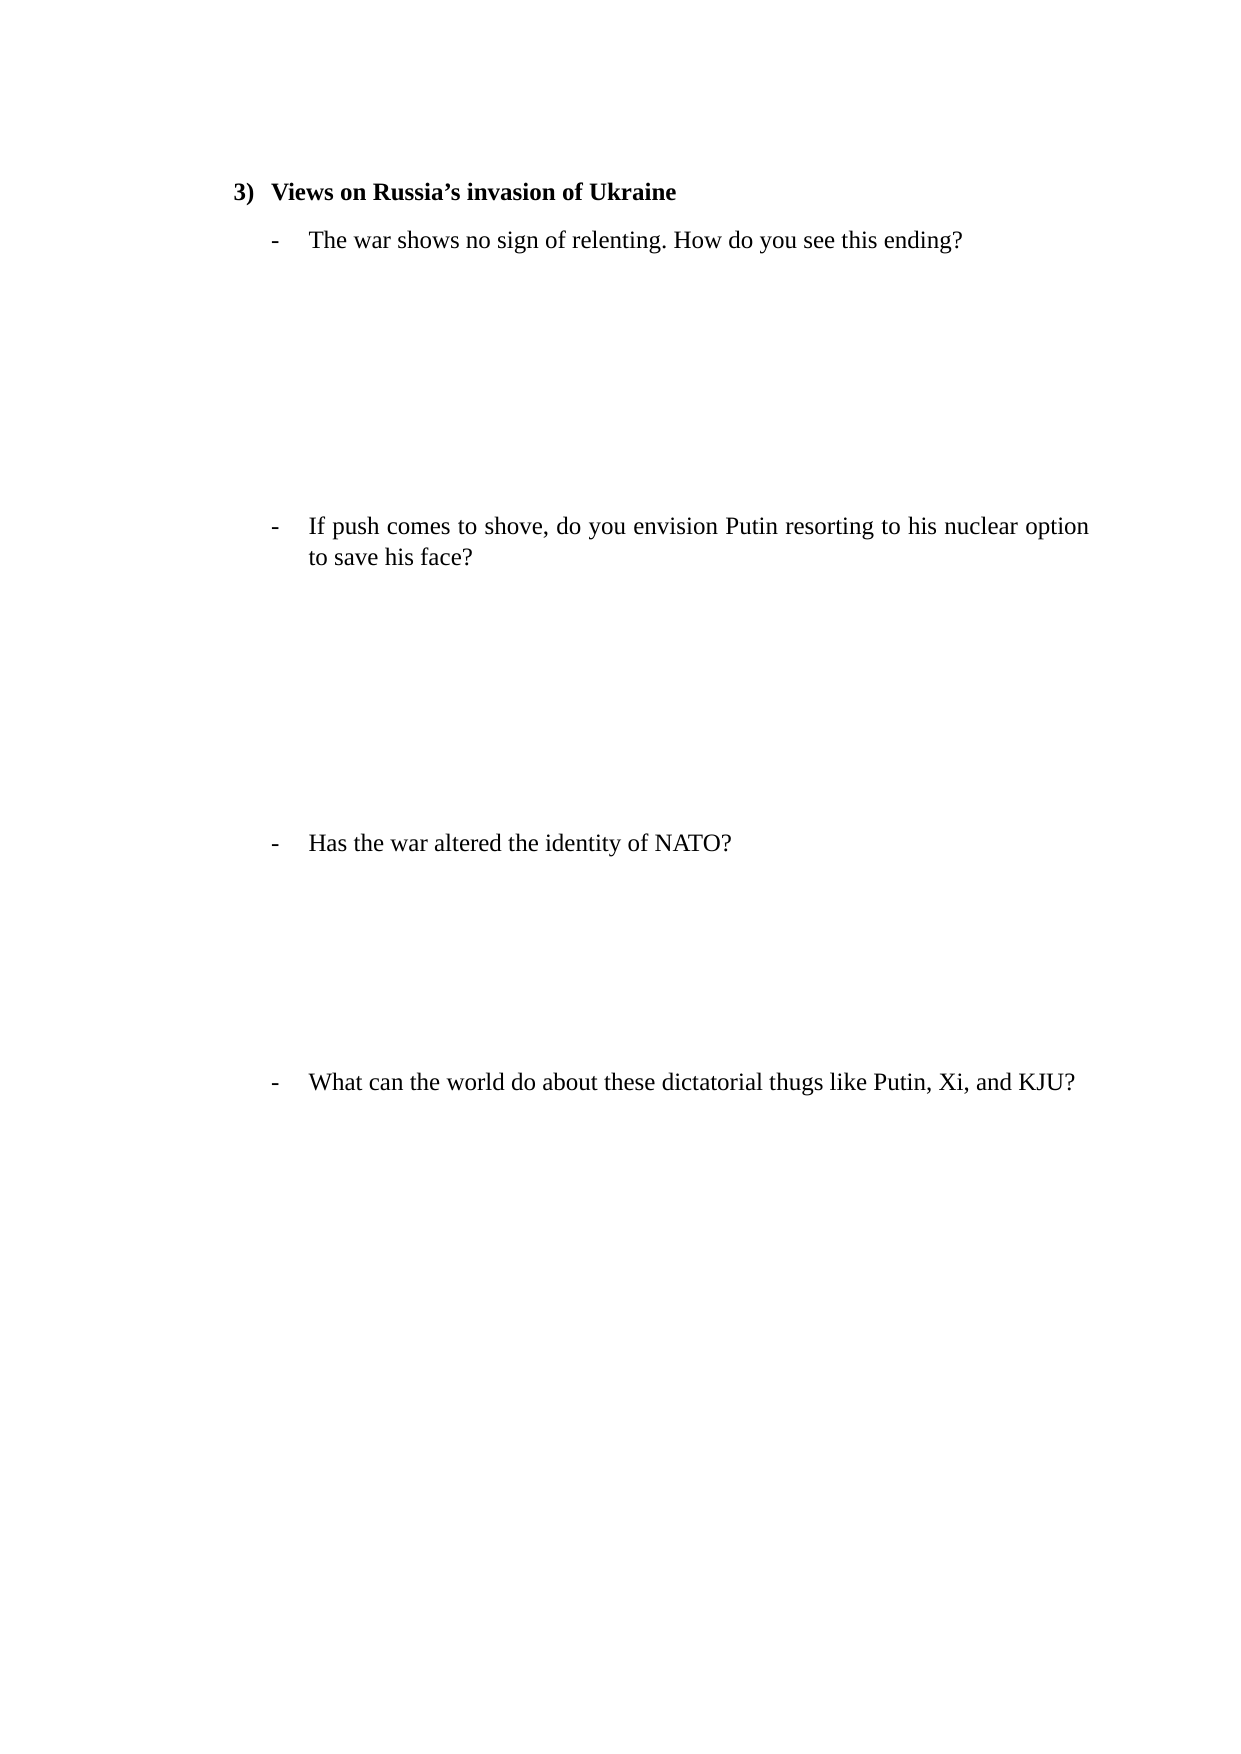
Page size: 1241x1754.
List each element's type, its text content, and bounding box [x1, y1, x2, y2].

list Views on Russia’s invasion of Ukraine [233, 177, 1090, 206]
list The war shows no sign of relenting. How do you see this ending? [271, 225, 1090, 254]
list If push comes to shove, do you envision Putin resorting to his nuclear option to save his face? [271, 511, 1090, 571]
list Has the war altered the identity of NATO? [271, 828, 1090, 857]
list What can the world do about these dictatorial thugs like Putin, Xi, and KJU? [271, 1067, 1090, 1096]
